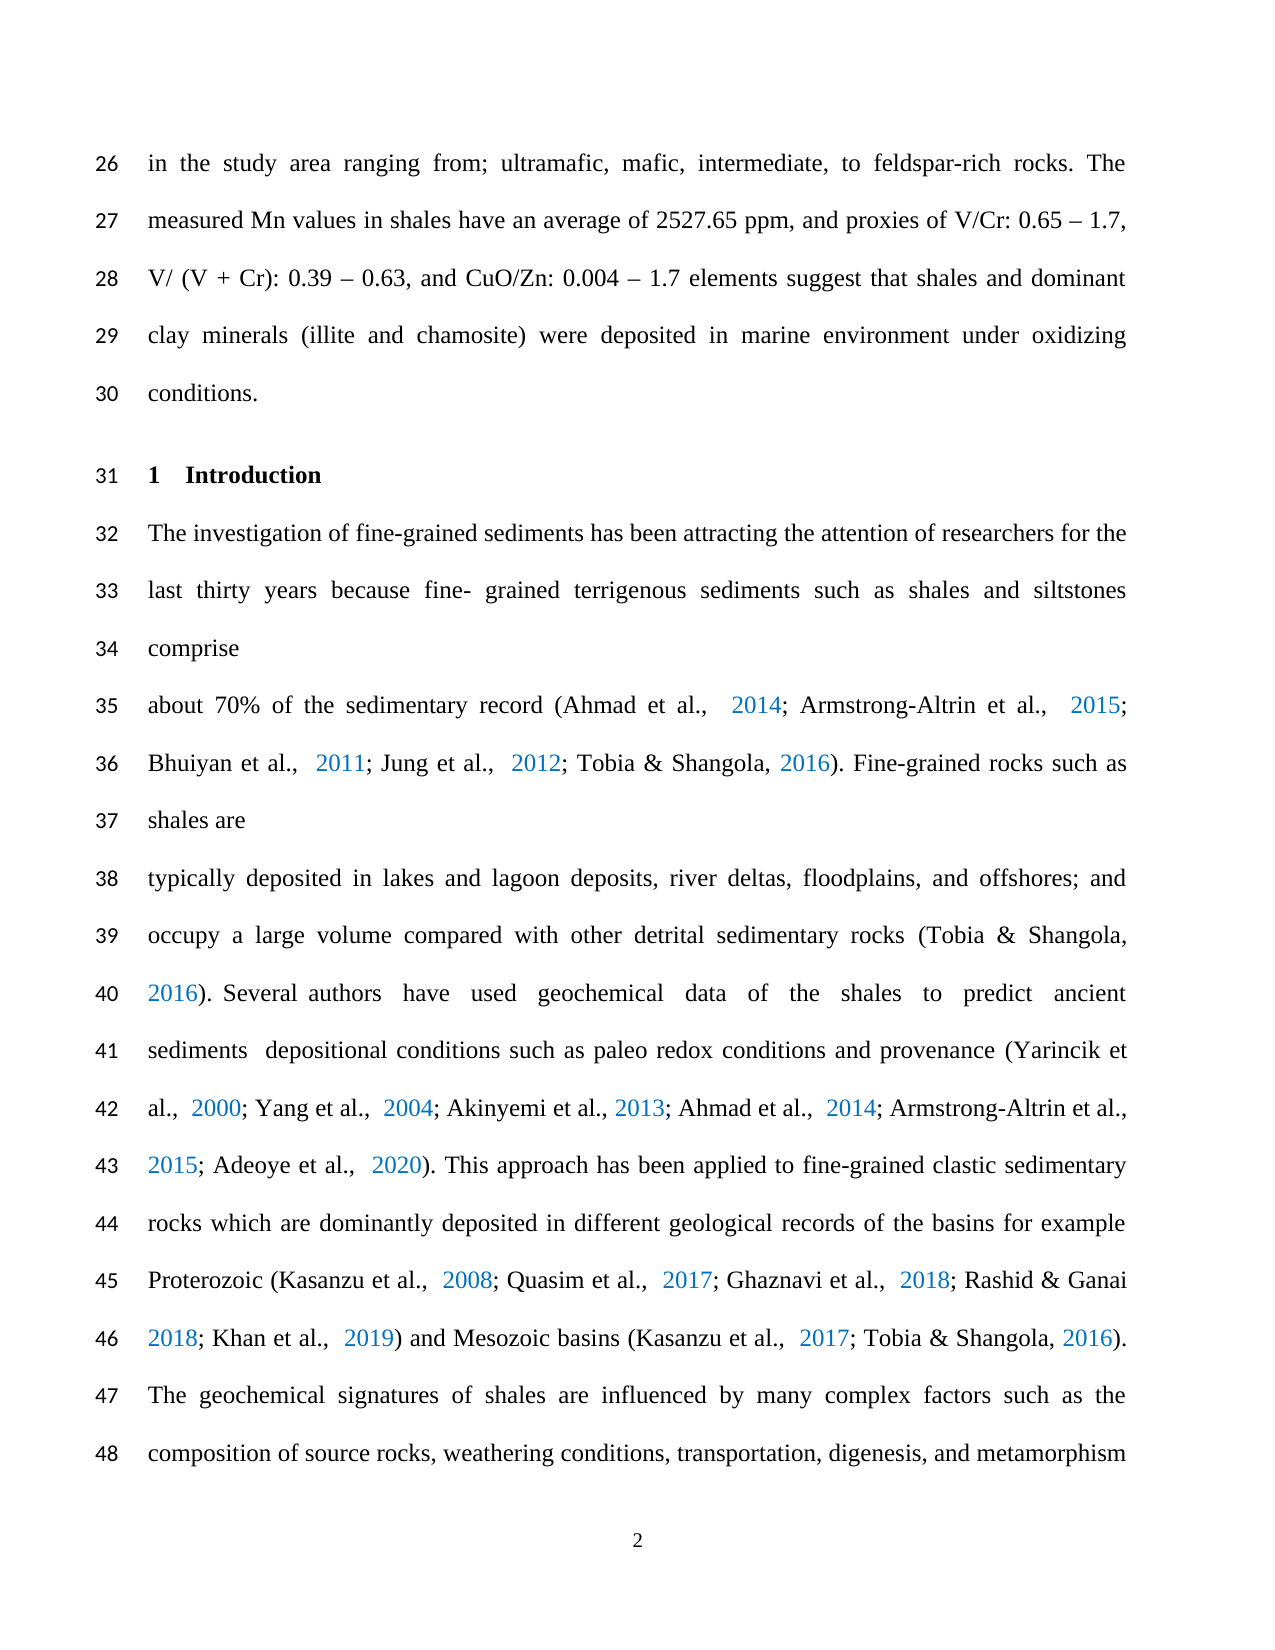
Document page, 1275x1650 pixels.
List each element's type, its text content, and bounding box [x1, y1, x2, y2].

text The investigation of fine-grained sediments has been attracting the attention of researchers for the last thirty years because fine‐ grained terrigenous sediments such as shales and siltstones comprise [148, 518, 1127, 661]
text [148, 863, 1127, 1466]
subtitle Introduction [148, 460, 1127, 489]
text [148, 148, 1127, 406]
text about 70% of the sedimentary record (Ahmad et al., 2014; Armstrong-Altrin et al., 2015; Bhuiyan et al., 2011; Jung et al., 2012; Tobia & Shangola, 2016). Fine-grained rocks such as shales are [148, 690, 1127, 834]
